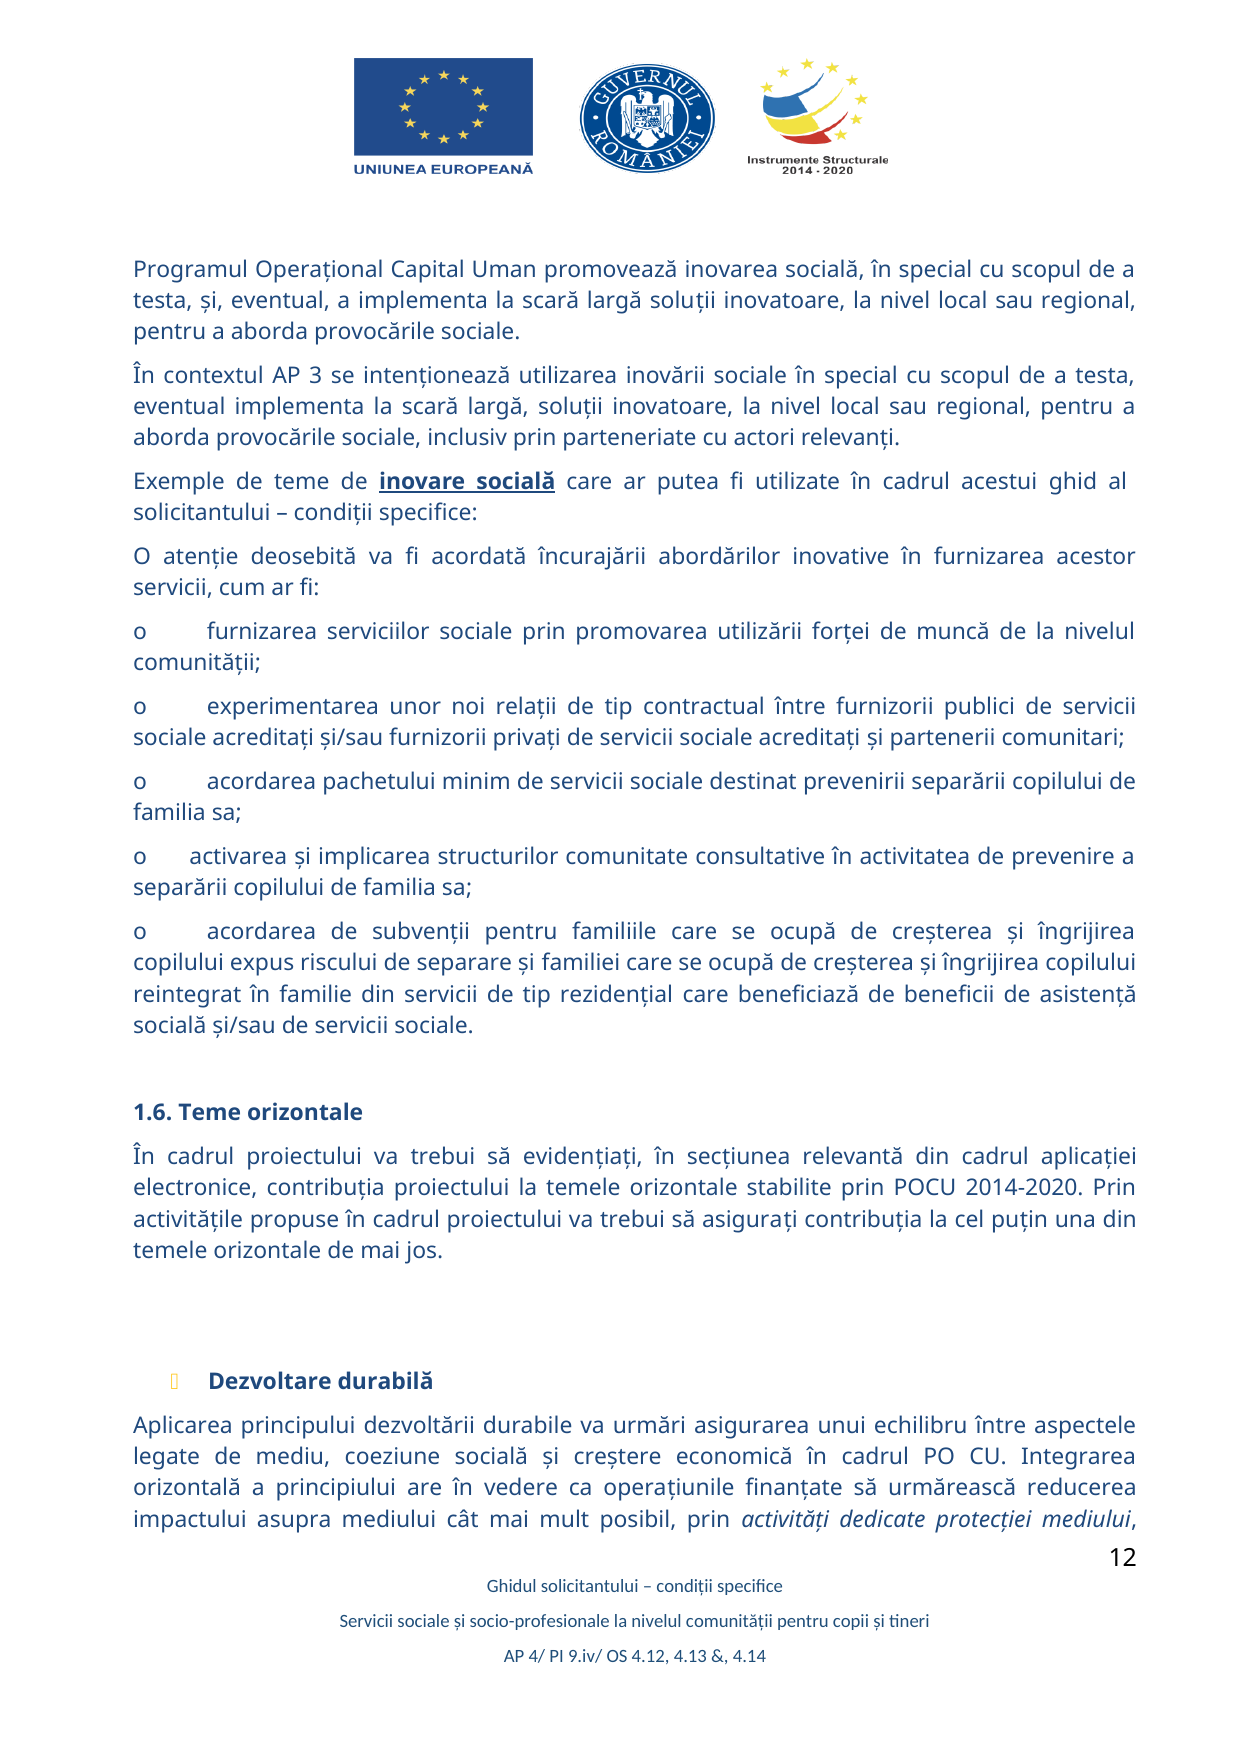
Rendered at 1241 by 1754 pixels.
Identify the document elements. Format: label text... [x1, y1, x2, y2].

picture [354, 58, 533, 174]
text o acordarea de subvenții pentru familiile care se ocupă de creșterea și îngrijirea copilului expus riscului de separare și familiei care se ocupă de creșterea și îngrijirea copilului reintegrat în familie din servicii de tip rezidențial care beneficiază de beneficii de asistență socială și/sau de servicii sociale. [133, 915, 1137, 1040]
picture [578, 62, 716, 174]
text o furnizarea serviciilor sociale prin promovarea utilizării forței de muncă de la nivelul comunității; [133, 615, 1137, 678]
text o activarea și implicarea structurilor comunitate consultative în activitatea de prevenire a separării copilului de familia sa; [133, 840, 1137, 903]
text Exemple de teme de inovare socială care ar putea fi utilizate în cadrul acestui ghid al solicitantului – condiții specifice: [133, 465, 1127, 528]
text o acordarea pachetului minim de servicii sociale destinat prevenirii separării copilului de familia sa; [133, 765, 1137, 828]
list Dezvoltare durabilă [170, 1365, 1137, 1396]
text În cadrul proiectului va trebui să evidențiați, în secțiunea relevantă din cadrul aplicației electronice, contribuția proiectului la temele orizontale stabilite prin POCU 2014-2020. Prin activitățile propuse în cadrul proiectului va trebui să asigurați contribuția la cel puțin una din temele orizontale de mai jos. [133, 1140, 1137, 1265]
text În contextul AP 3 se intenționează utilizarea inovării sociale în special cu scopul de a testa, eventual implementa la scară largă, soluții inovatoare, la nivel local sau regional, pentru a aborda provocările sociale, inclusiv prin parteneriate cu actori relevanți. [133, 359, 1137, 453]
text Programul Operațional Capital Uman promovează inovarea socială, în special cu scopul de a testa, și, eventual, a implementa la scară largă soluții inovatoare, la nivel local sau regional, pentru a aborda provocările sociale. [133, 253, 1137, 346]
text O atenție deosebită va fi acordată încurajării abordărilor inovative în furnizarea acestor servicii, cum ar fi: [133, 540, 1137, 603]
subtitle 1.6. Teme orizontale [133, 1096, 1137, 1128]
text o experimentarea unor noi relații de tip contractual între furnizorii publici de servicii sociale acreditați și/sau furnizorii privați de servicii sociale acreditați şi partenerii comunitari; [133, 690, 1137, 753]
picture [748, 58, 888, 174]
